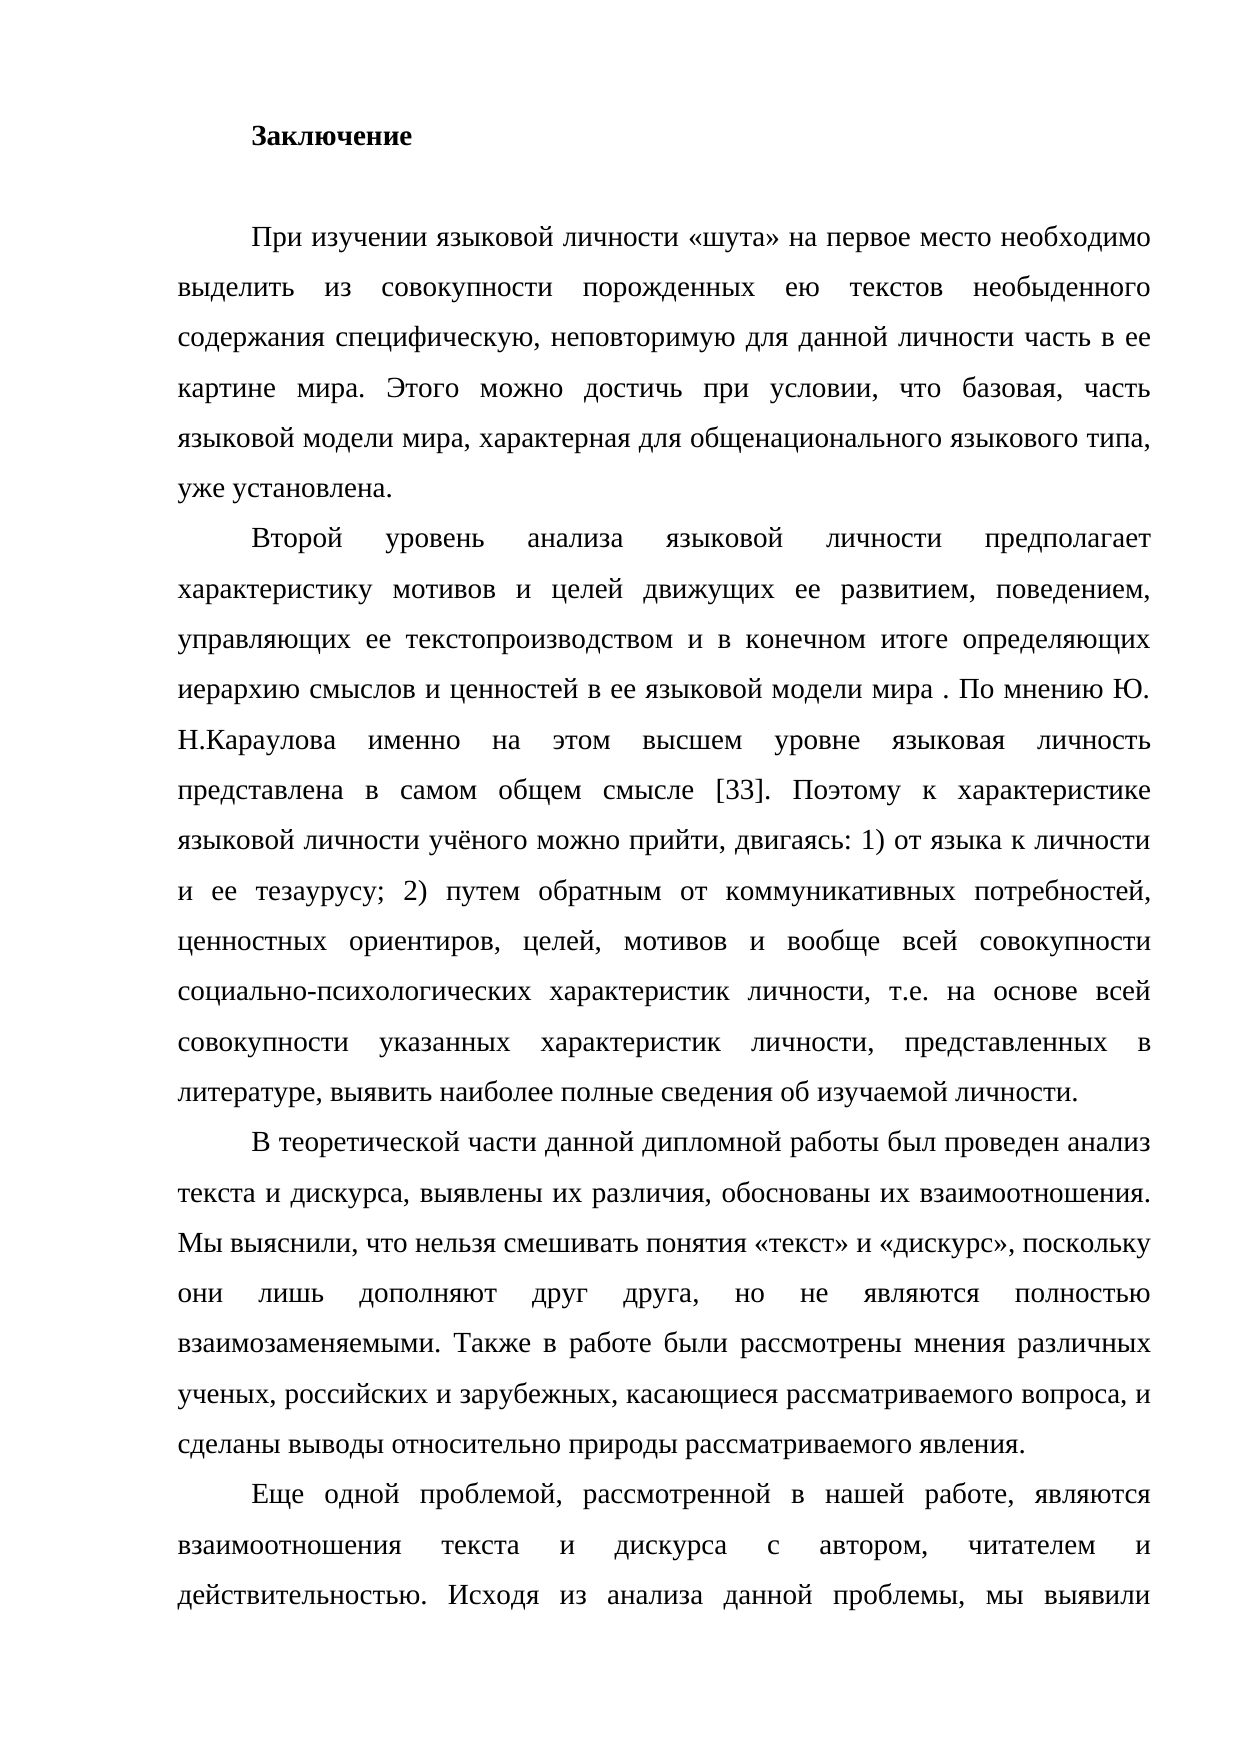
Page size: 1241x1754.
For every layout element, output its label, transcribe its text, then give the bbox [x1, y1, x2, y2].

text В теоретической части данной дипломной работы был проведен анализ текста и дискурса, выявлены их различия, обоснованы их взаимоотношения. Мы выяснили, что нельзя смешивать понятия «текст» и «дискурс», поскольку они лишь дополняют друг друга, но не являются полностью взаимозаменяемыми. Также в работе были рассмотрены мнения различных ученых, российских и зарубежных, касающиеся рассматриваемого вопроса, и сделаны выводы относительно природы рассматриваемого явления. [177, 1124, 1152, 1460]
text Второй уровень анализа языковой личности предполагает характеристику мотивов и целей движущих ее развитием, поведением, управляющих ее текстопроизводством и в конечном итоге определяющих иерархию смыслов и ценностей в ее языковой модели мира . По мнению Ю. Н.Караулова именно на этом высшем уровне языковая личность представлена в самом общем смысле [33]. Поэтому к характеристике языковой личности учёного можно прийти, двигаясь: 1) от языка к личности и ее тезаурусу; 2) путем обратным от коммуникативных потребностей, ценностных ориентиров, целей, мотивов и вообще всей совокупности социально-психологических характеристик личности, т.е. на основе всей совокупности указанных характеристик личности, представленных в литературе, выявить наиболее полные сведения об изучаемой личности. [177, 521, 1152, 1108]
text При изучении языковой личности «шута» на первое место необходимо выделить из совокупности порожденных ею текстов необыденного содержания специфическую, неповторимую для данной личности часть в ее картине мира. Этого можно достичь при условии, что базовая, часть языковой модели мира, характерная для общенационального языкового типа, уже установлена. [177, 219, 1152, 504]
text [177, 1477, 1152, 1611]
text Заключение [177, 118, 1152, 152]
